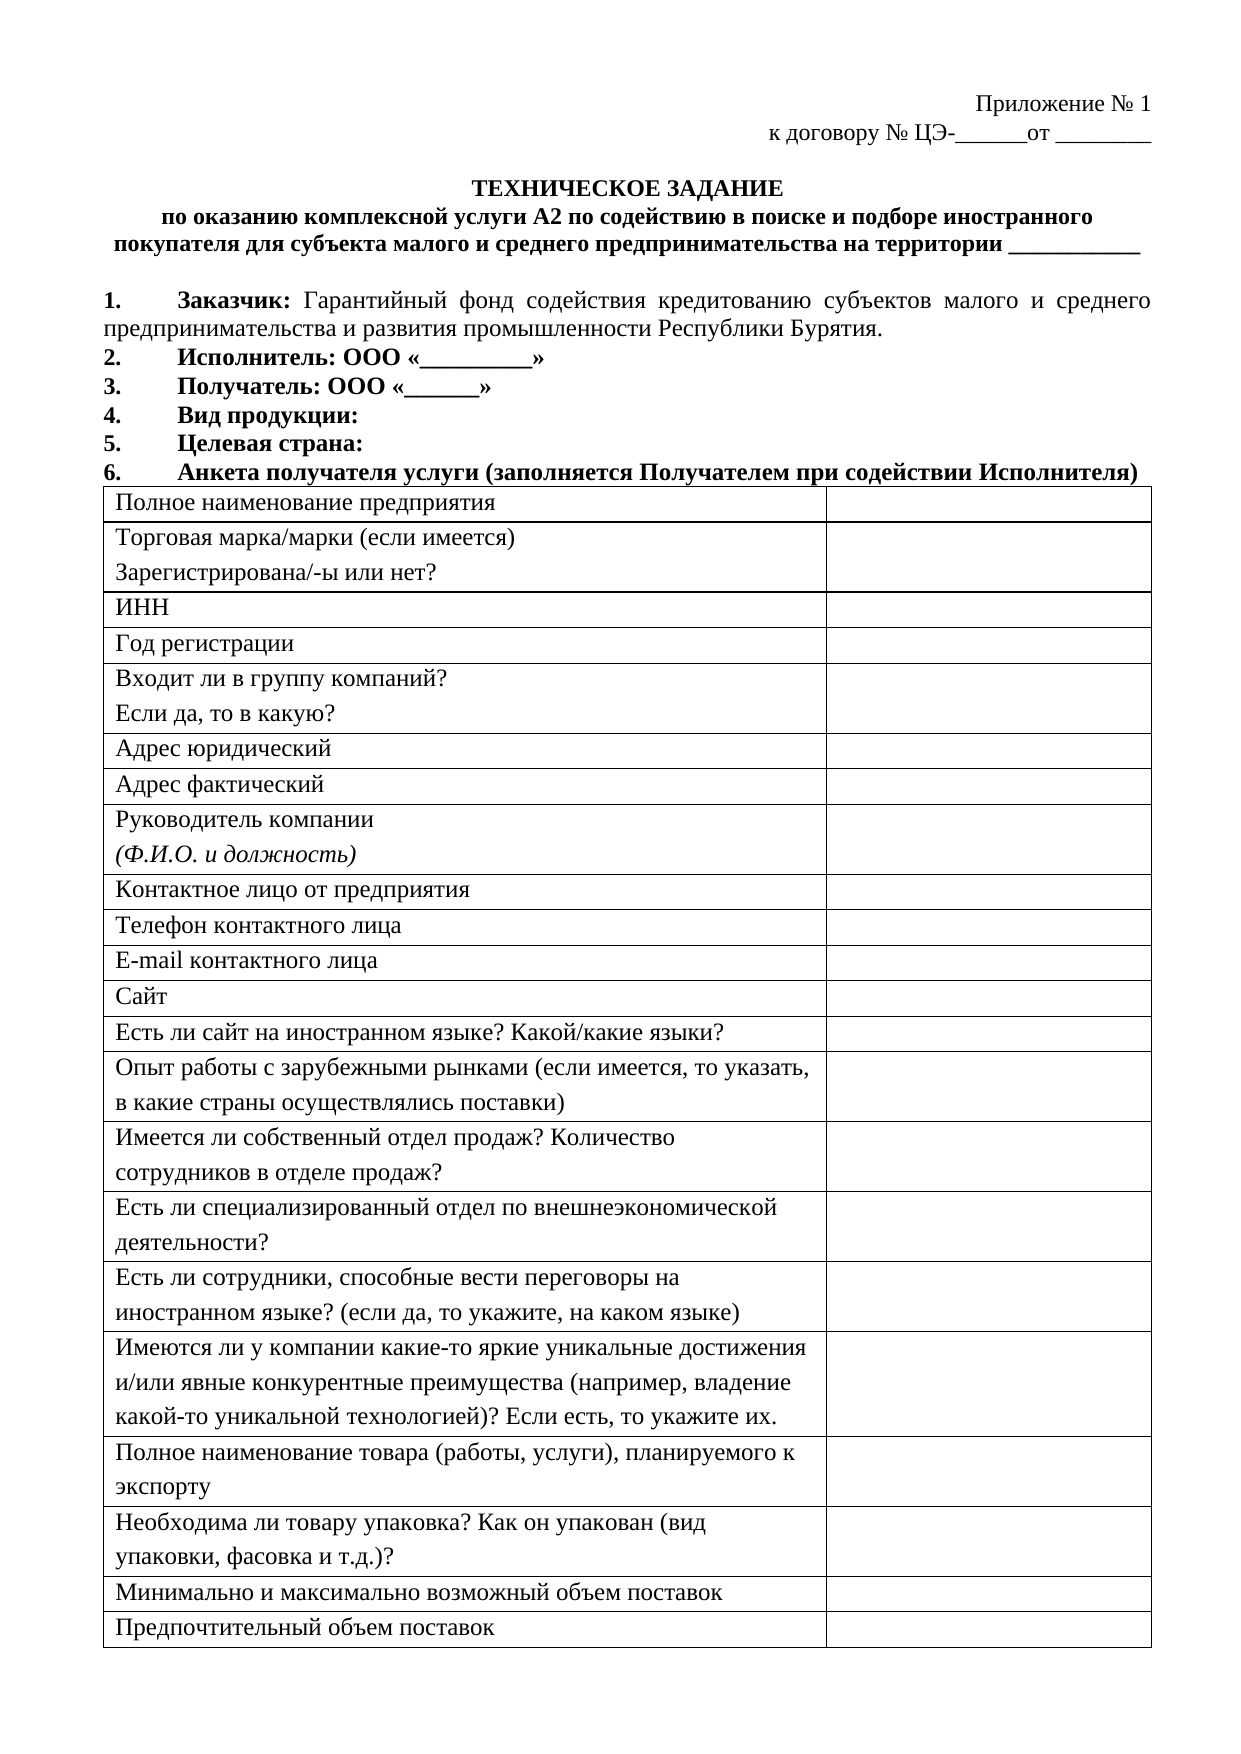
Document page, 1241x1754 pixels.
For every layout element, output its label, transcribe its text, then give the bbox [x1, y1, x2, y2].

table_cell Руководитель компании (Ф.И.О. и должность) [104, 805, 826, 873]
table_cell E-mail контактного лица [104, 946, 826, 980]
list Заказчик: Гарантийный фонд содействия кредитованию субъектов малого и среднего предпринимательства и развития промышленности Республики Бурятия. [103, 285, 1152, 342]
table_cell [827, 593, 1151, 627]
table_cell Телефон контактного лица [104, 910, 826, 944]
table_cell [827, 805, 1151, 873]
table_cell ИНН [104, 593, 826, 627]
table_header Полное наименование предприятия [104, 487, 826, 521]
list Целевая страна: [103, 428, 1152, 457]
table_cell [827, 1262, 1151, 1331]
table_cell Год регистрации [104, 628, 826, 662]
table_cell Контактное лицо от предприятия [104, 875, 826, 909]
table_cell Имеются ли у компании какие-то яркие уникальные достижения и/или явные конкурентные преимущества (например, владение какой-то уникальной технологией)? Если есть, то укажите их. [104, 1332, 826, 1436]
table_cell [827, 769, 1151, 803]
table_cell [827, 981, 1151, 1016]
table_cell Торговая марка/марки (если имеется) Зарегистрирована/-ы или нет? [104, 523, 826, 591]
table_cell Минимально и максимально возможный объем поставок [104, 1577, 826, 1611]
table_cell Предпочтительный объем поставок [104, 1612, 826, 1647]
table_cell [827, 1332, 1151, 1436]
table_cell [827, 875, 1151, 909]
text Приложение № 1 [103, 89, 1152, 117]
table_cell [827, 628, 1151, 662]
table_cell Необходима ли товару упаковка? Как он упакован (вид упаковки, фасовка и т.д.)? [104, 1507, 826, 1576]
table_cell Есть ли сотрудники, способные вести переговоры на иностранном языке? (если да, то укажите, на каком языке) [104, 1262, 826, 1331]
table_cell [827, 523, 1151, 591]
table_cell [827, 910, 1151, 944]
table_cell [827, 1052, 1151, 1121]
table_cell [827, 946, 1151, 980]
list Анкета получателя услуги (заполняется Получателем при содействии Исполнителя) [103, 457, 1152, 486]
list Исполнитель: ООО «_________» [103, 342, 1152, 371]
table_cell Есть ли сайт на иностранном языке? Какой/какие языки? [104, 1017, 826, 1051]
table_cell Опыт работы с зарубежными рынками (если имеется, то указать, в какие страны осуществлялись поставки) [104, 1052, 826, 1121]
table_cell [827, 1437, 1151, 1506]
list Получатель: ООО «______» [103, 371, 1152, 400]
table_cell [827, 664, 1151, 732]
text ТЕХНИЧЕСКОЕ ЗАДАНИЕ [103, 174, 1152, 202]
table_cell [827, 734, 1151, 768]
table_cell [827, 1192, 1151, 1261]
table_cell [827, 1577, 1151, 1611]
list Вид продукции: [103, 400, 1152, 428]
table_cell Сайт [104, 981, 826, 1016]
table_cell [827, 1612, 1151, 1647]
table_cell [827, 1122, 1151, 1191]
text по оказанию комплексной услуги А2 по содействию в поиске и подборе иностранного покупателя для субъекта малого и среднего предпринимательства на территории ___________ [103, 202, 1152, 257]
table_cell Входит ли в группу компаний? Если да, то в какую? [104, 664, 826, 732]
table_cell Есть ли специализированный отдел по внешнеэкономической деятельности? [104, 1192, 826, 1261]
table_cell Адрес юридический [104, 734, 826, 768]
table_cell Имеется ли собственный отдел продаж? Количество сотрудников в отделе продаж? [104, 1122, 826, 1191]
table_cell Адрес фактический [104, 769, 826, 803]
table_header [827, 487, 1151, 521]
table_cell [827, 1507, 1151, 1576]
table_cell Полное наименование товара (работы, услуги), планируемого к экспорту [104, 1437, 826, 1506]
table_cell [827, 1017, 1151, 1051]
text к договору № ЦЭ-______от ________ [103, 117, 1152, 146]
